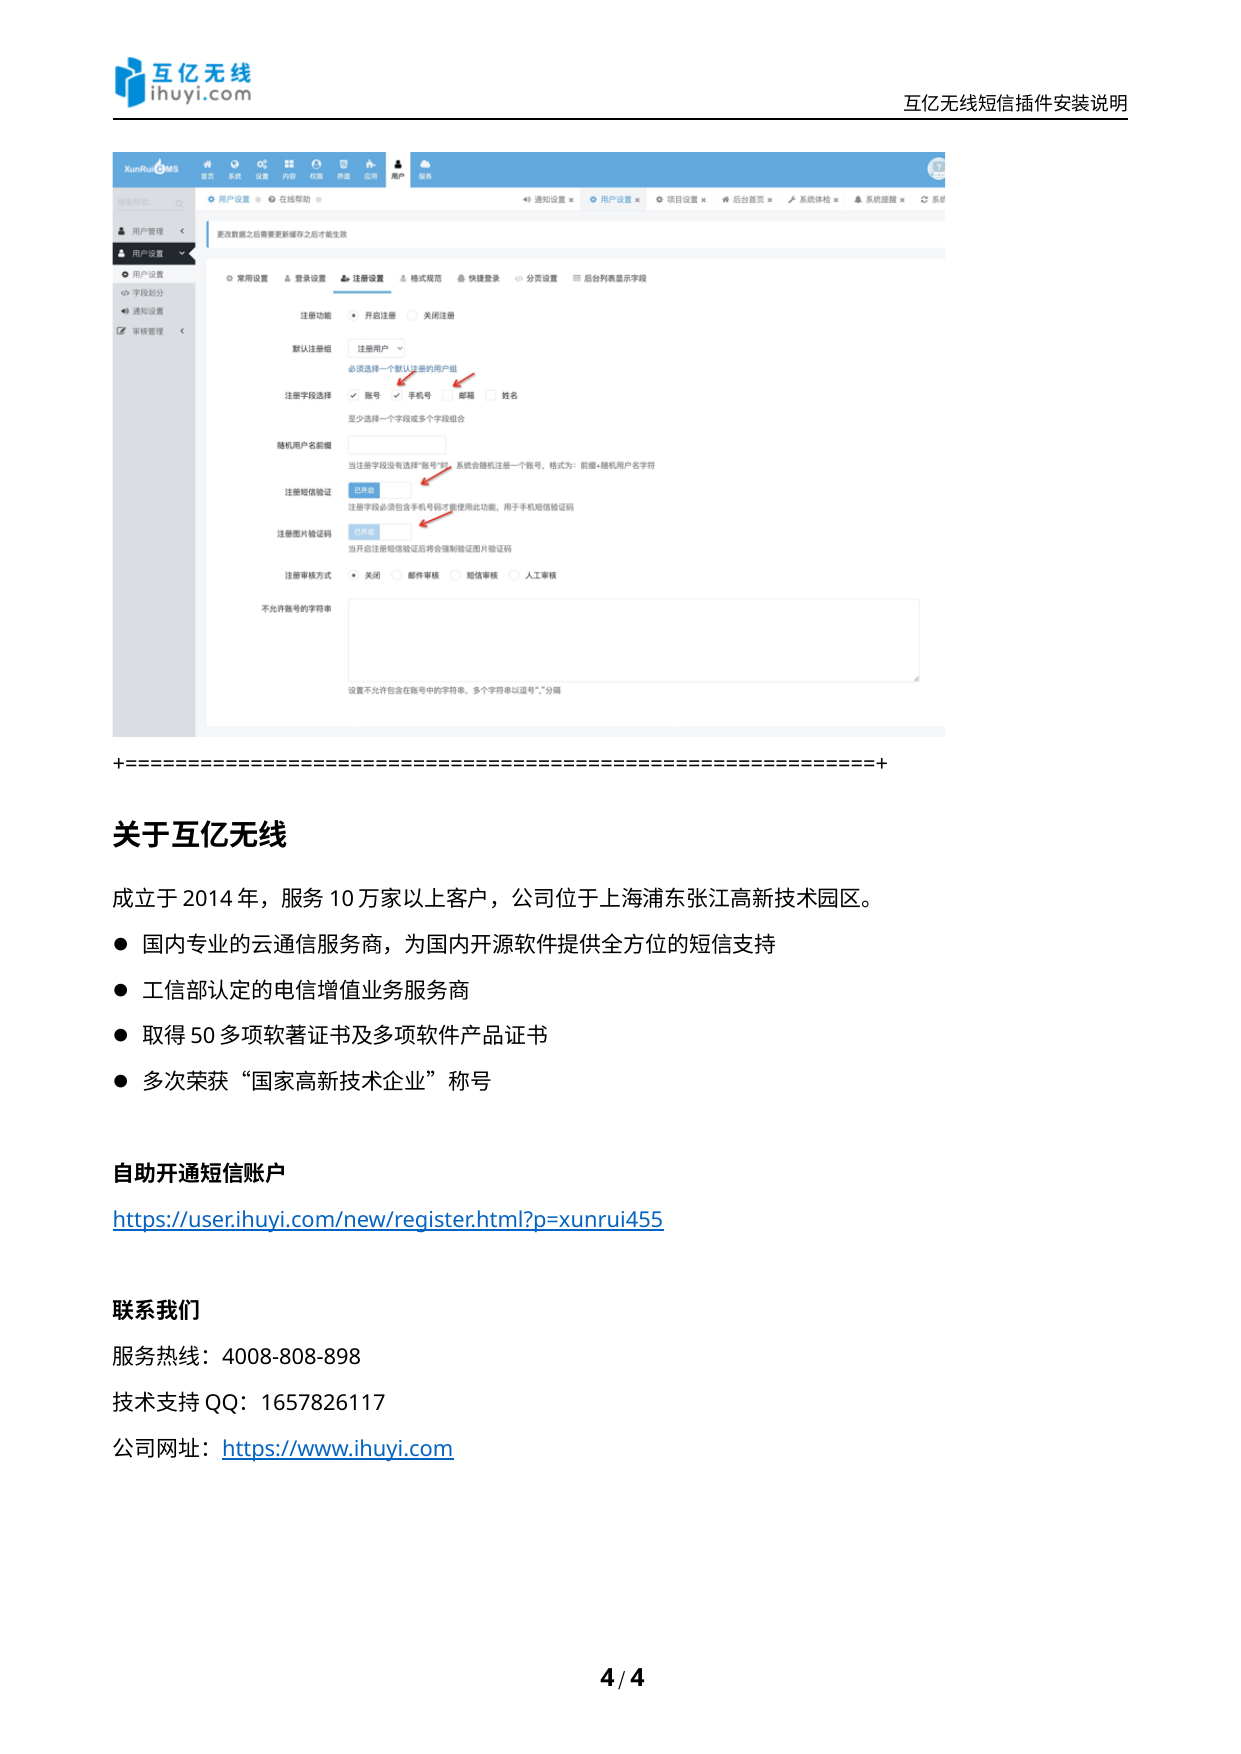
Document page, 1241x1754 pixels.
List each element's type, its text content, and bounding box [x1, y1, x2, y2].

list 工信部认定的电信增值业务服务商 [112, 961, 1128, 1007]
list 国内专业的云通信服务商，为国内开源软件提供全方位的短信支持 [112, 916, 1128, 961]
picture [112, 54, 254, 111]
text 服务热线：4008-808-898 [112, 1328, 1128, 1374]
list 取得50多项软著证书及多项软件产品证书 [112, 1007, 1128, 1053]
text 公司网址：https://www.ihuyi.com [112, 1420, 1128, 1466]
text 成立于2014年，服务10万家以上客户，公司位于上海浦东张江高新技术园区。 [112, 870, 1128, 916]
text 联系我们 [112, 1282, 1128, 1328]
list 多次荣获“国家高新技术企业”称号 [112, 1053, 1128, 1099]
picture [112, 152, 946, 737]
text https://user.ihuyi.com/new/register.html?p=xunrui455 [112, 1191, 1128, 1236]
text +============================================================+ [112, 738, 1128, 779]
text 技术支持QQ：1657826117 [112, 1374, 1128, 1420]
text 关于互亿无线 [112, 812, 1128, 853]
text 自助开通短信账户 [112, 1145, 1128, 1191]
